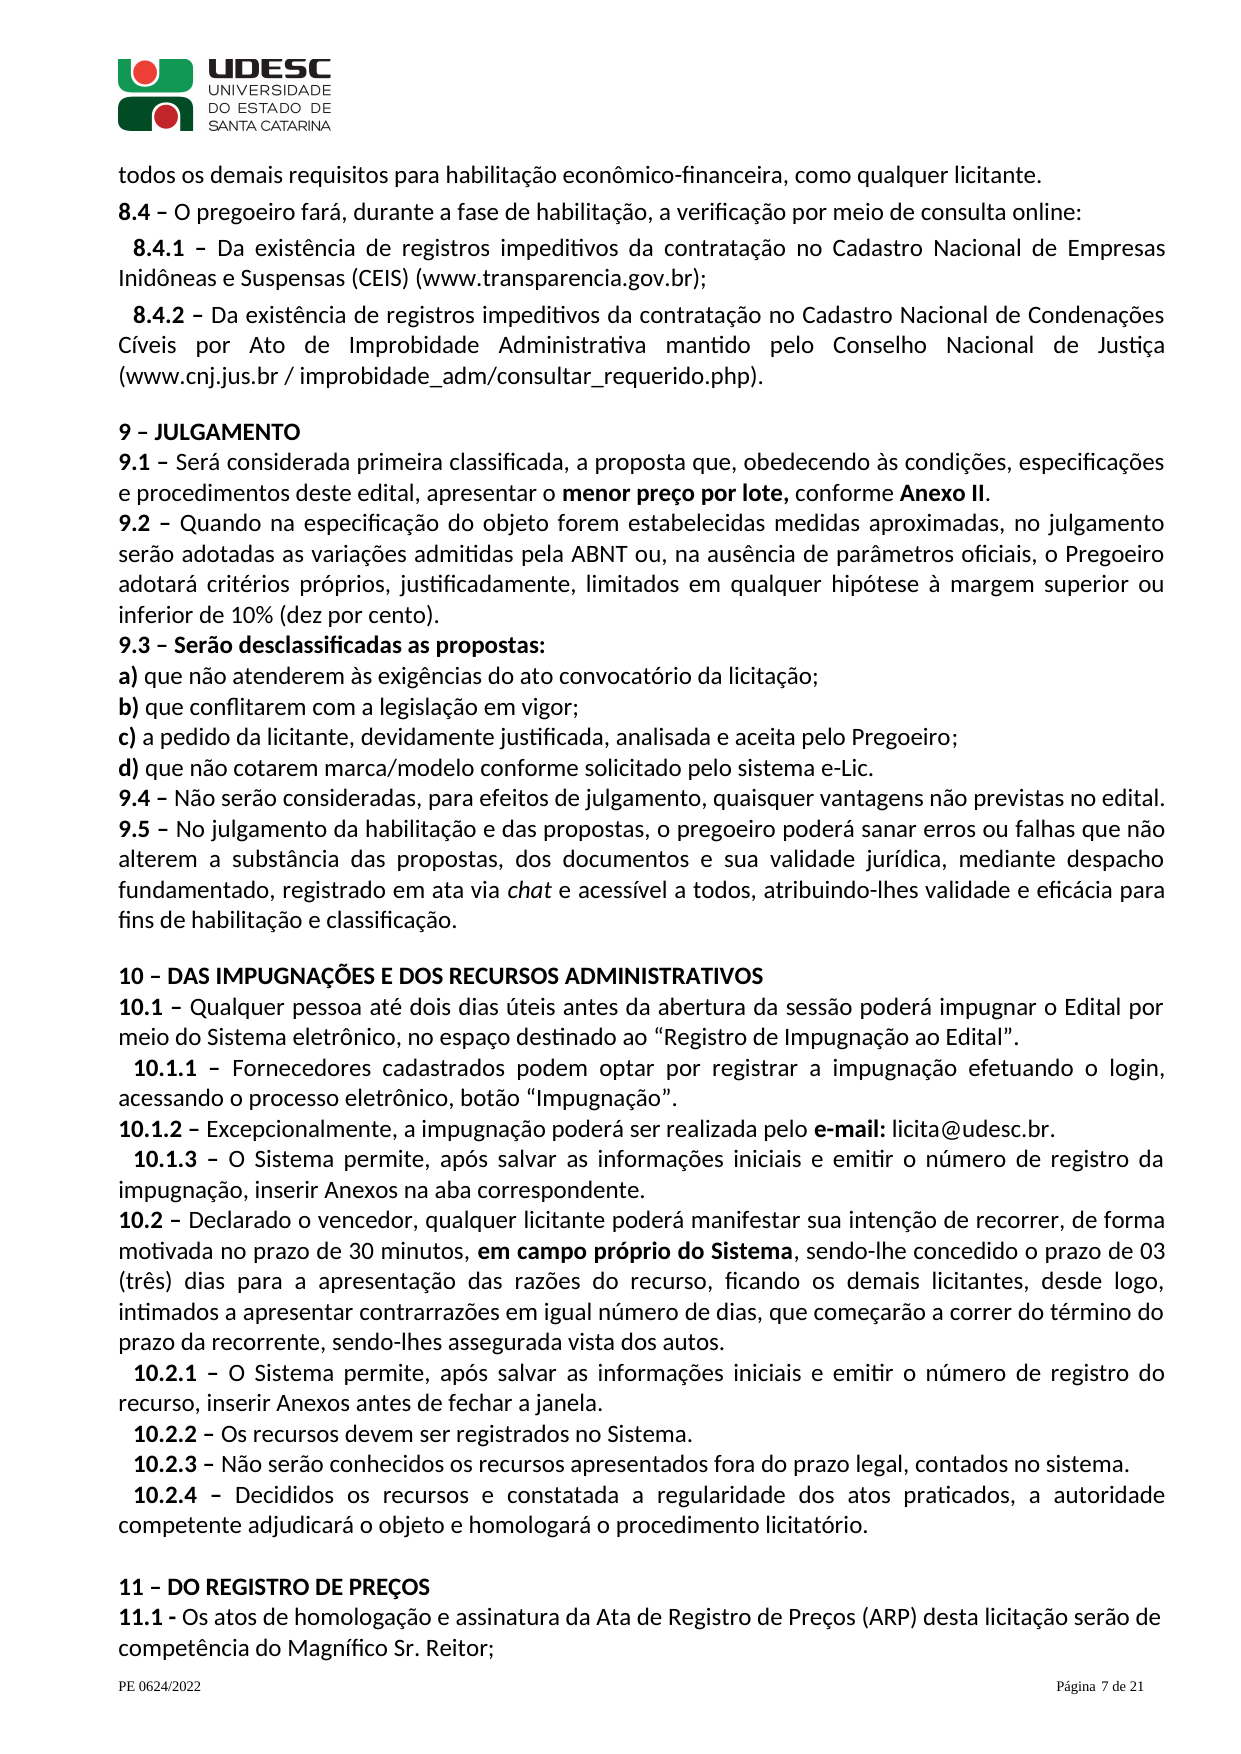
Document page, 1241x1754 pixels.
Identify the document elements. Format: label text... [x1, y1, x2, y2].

text c) a pedido da licitante, devidamente justificada, analisada e aceita pelo Pregoeiro; [118, 721, 1166, 752]
text 10.1.2 – Excepcionalmente, a impugnação poderá ser realizada pelo e-mail: . [118, 1113, 1166, 1143]
text 10.1.3 – O Sistema permite, após salvar as informações iniciais e emitir o número de registro da impugnação, inserir Anexos na aba correspondente. [118, 1143, 1166, 1204]
text 8.4.1 – Da existência de registros impeditivos da contratação no Cadastro Nacional de Empresas Inidôneas e Suspensas (CEIS) (www.transparencia.gov.br); [118, 232, 1166, 293]
text 9 – JULGAMENTO [118, 416, 1166, 446]
text 9.1 – Será considerada primeira classificada, a proposta que, obedecendo às condições, especificações e procedimentos deste edital, apresentar o menor preço , conforme Anexo II. [118, 446, 1166, 507]
text d) que não cotarem marca/modelo conforme solicitado pelo sistema e-Lic. [118, 752, 1166, 782]
text 10.2.3 – Não serão conhecidos os recursos apresentados fora do prazo legal, contados no sistema. [118, 1448, 1166, 1479]
text 9.2 – Quando na especificação do objeto forem estabelecidas medidas aproximadas, no julgamento serão adotadas as variações admitidas pela ABNT ou, na ausência de parâmetros oficiais, o Pregoeiro adotará critérios próprios, justificadamente, limitados em qualquer hipótese à margem superior ou inferior de 10% (dez por cento). [118, 507, 1166, 629]
text 10.1 – Qualquer pessoa até dois dias úteis antes da abertura da sessão poderá impugnar o Edital por meio do Sistema eletrônico, no espaço destinado ao “Registro de Impugnação ao Edital”. [118, 991, 1166, 1052]
text 10.2.2 – Os recursos devem ser registrados no Sistema. [118, 1418, 1166, 1448]
text 11.1 - Os atos de homologação e assinatura da Ata de Registro de Preços (ARP) desta licitação serão de competência do Magnífico Sr. Reitor; [118, 1601, 1166, 1662]
picture [118, 59, 331, 131]
text 10 – DAS IMPUGNAÇÕES E DOS RECURSOS ADMINISTRATIVOS [118, 960, 1166, 991]
text 9.5 – No julgamento da habilitação e das propostas, o pregoeiro poderá sanar erros ou falhas que não alterem a substância das propostas, dos documentos e sua validade jurídica, mediante despacho fundamentado, registrado em ata via chat e acessível a todos, atribuindo-lhes validade e eficácia para fins de habilitação e classificação. [118, 813, 1166, 935]
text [118, 159, 1166, 190]
text 10.2.1 – O Sistema permite, após salvar as informações iniciais e emitir o número de registro do recurso, inserir Anexos antes de fechar a janela. [118, 1357, 1166, 1418]
text b) que conflitarem com a legislação em vigor; [118, 691, 1166, 721]
text 9.4 – Não serão consideradas, para efeitos de julgamento, quaisquer vantagens não previstas no edital. [118, 782, 1166, 813]
text 10.2.4 – Decididos os recursos e constatada a regularidade dos atos praticados, a autoridade competente adjudicará o objeto e homologará o procedimento licitatório. [118, 1479, 1166, 1540]
text 10.1.1 – Fornecedores cadastrados podem optar por registrar a impugnação efetuando o login, acessando o processo eletrônico, botão “Impugnação”. [118, 1052, 1166, 1113]
text 8.4.2 – Da existência de registros impeditivos da contratação no Cadastro Nacional de Condenações Cíveis por Ato de Improbidade Administrativa mantido pelo Conselho Nacional de Justiça (www.cnj.jus.br / improbidade_adm/consultar_requerido.php). [118, 299, 1166, 391]
text 11 – DO REGISTRO DE PREÇOS [118, 1571, 1166, 1601]
text 9.3 – Serão desclassificadas as propostas: [118, 629, 1166, 660]
text 10.2 – Declarado o vencedor, qualquer licitante poderá manifestar sua intenção de recorrer, de forma motivada no prazo de 30 minutos, em campo próprio do Sistema, sendo-lhe concedido o prazo de 03 (três) dias para a apresentação das razões do recurso, ficando os demais licitantes, desde logo, intimados a apresentar contrarrazões em igual número de dias, que começarão a correr do término do prazo da recorrente, sendo-lhes assegurada vista dos autos. [118, 1204, 1166, 1357]
text 8.4 – O pregoeiro fará, durante a fase de habilitação, a verificação por meio de consulta online: [118, 196, 1166, 226]
text a) que não atenderem às exigências do ato convocatório da licitação; [118, 660, 1166, 691]
